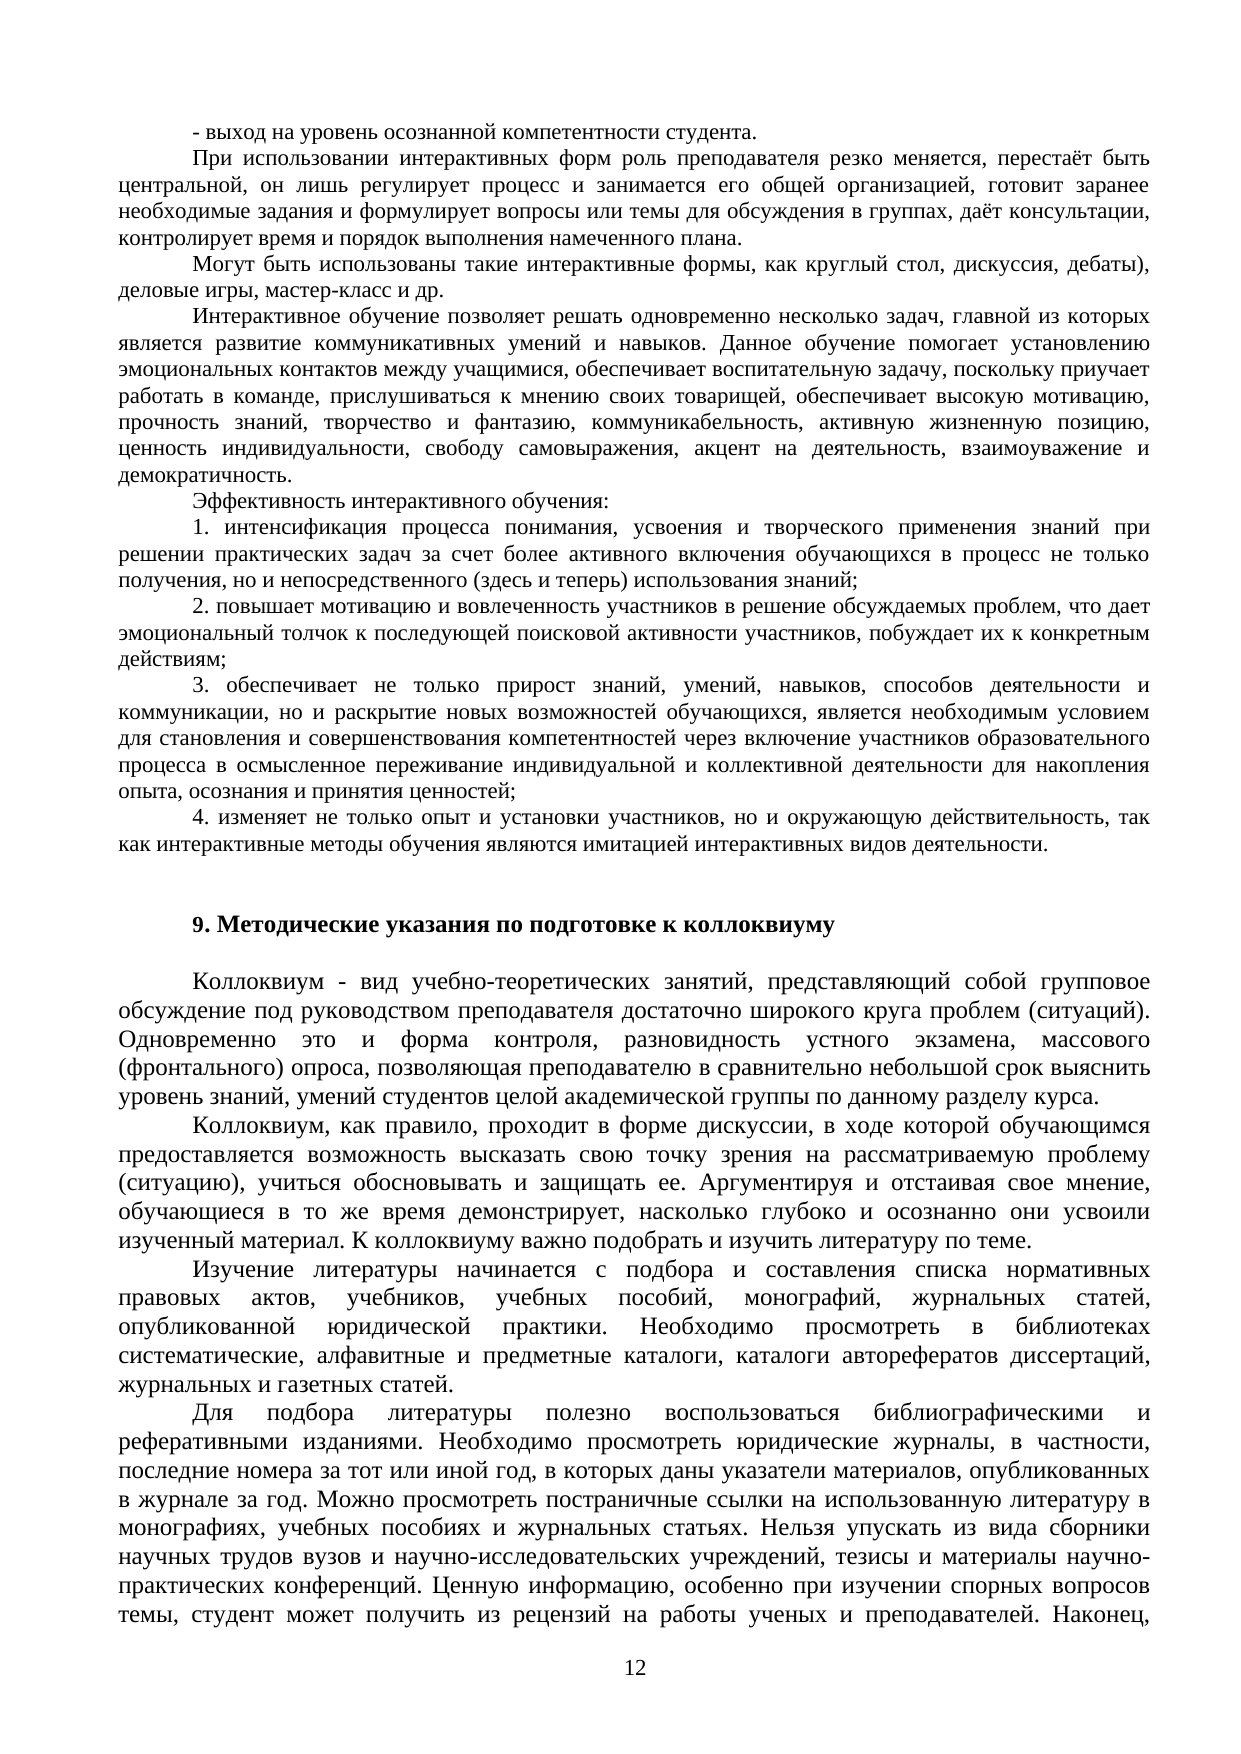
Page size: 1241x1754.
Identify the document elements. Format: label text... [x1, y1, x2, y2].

text При использовании интерактивных форм роль преподавателя резко меняется, перестаёт быть центральной, он лишь регулирует процесс и занимается его общей организацией, готовит заранее необходимые задания и формулирует вопросы или темы для обсуждения в группах, даёт консультации, контролирует время и порядок выполнения намеченного плана. [118, 144, 1152, 250]
text 4. изменяет не только опыт и установки участников, но и окружающую действительность, так как интерактивные методы обучения являются имитацией интерактивных видов деятельности. [118, 803, 1152, 856]
text 2. повышает мотивацию и вовлеченность участников в решение обсуждаемых проблем, что дает эмоциональный толчок к последующей поисковой активности участников, побуждает их к конкретным действиям; [118, 592, 1152, 672]
text Эффективность интерактивного обучения: [118, 487, 1152, 513]
text Могут быть использованы такие интерактивные формы, как круглый стол, дискуссия, дебаты), деловые игры, мастер-класс и др. [118, 250, 1152, 303]
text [118, 1397, 1152, 1627]
list Коллоквиум - вид учебно-теоретических занятий, представляющий собой групповое обсуждение под руководством преподавателя достаточно широкого круга проблем (ситуаций). Одновременно это и форма контроля, разновидность устного экзамена, массового (фронтального) опроса, позволяющая преподавателю в сравнительно небольшой срок выяснить уровень знаний, умений студентов целой академической группы по данному разделу курса. [118, 966, 1152, 1110]
list 9. Методические указания по подготовке к коллоквиуму [118, 909, 1152, 937]
text 1. интенсификация процесса понимания, усвоения и творческого применения знаний при решении практических задач за счет более активного включения обучающихся в процесс не только получения, но и непосредственного (здесь и теперь) использования знаний; [118, 513, 1152, 592]
text 3. обеспечивает не только прирост знаний, умений, навыков, способов деятельности и коммуникации, но и раскрытие новых возможностей обучающихся, является необходимым условием для становления и совершенствования компетентностей через включение участников образовательного процесса в осмысленное переживание индивидуальной и коллективной деятельности для накопления опыта, осознания и принятия ценностей; [118, 672, 1152, 803]
list Коллоквиум, как правило, проходит в форме дискуссии, в ходе которой обучающимся предоставляется возможность высказать свою точку зрения на рассматриваемую проблему (ситуацию), учиться обосновывать и защищать ее. Аргументируя и отстаивая свое мнение, обучающиеся в то же время демонстрирует, насколько глубоко и осознанно они усвоили изученный материал. К коллоквиуму важно подобрать и изучить литературу по теме. [118, 1110, 1152, 1254]
text Интерактивное обучение позволяет решать одновременно несколько задач, главной из которых является развитие коммуникативных умений и навыков. Данное обучение помогает установлению эмоциональных контактов между учащимися, обеспечивает воспитательную задачу, поскольку приучает работать в команде, прислушиваться к мнению своих товарищей, обеспечивает высокую мотивацию, прочность знаний, творчество и фантазию, коммуникабельность, активную жизненную позицию, ценность индивидуальности, свободу самовыражения, акцент на деятельность, взаимоуважение и демократичность. [118, 303, 1152, 487]
text Изучение литературы начинается с подбора и составления списка нормативных правовых актов, учебников, учебных пособий, монографий, журнальных статей, опубликованной юридической практики. Необходимо просмотреть в библиотеках систематические, алфавитные и предметные каталоги, каталоги авторефератов диссертаций, журнальных и газетных статей. [118, 1254, 1152, 1397]
text - выход на уровень осознанной компетентности студента. [118, 118, 1152, 144]
